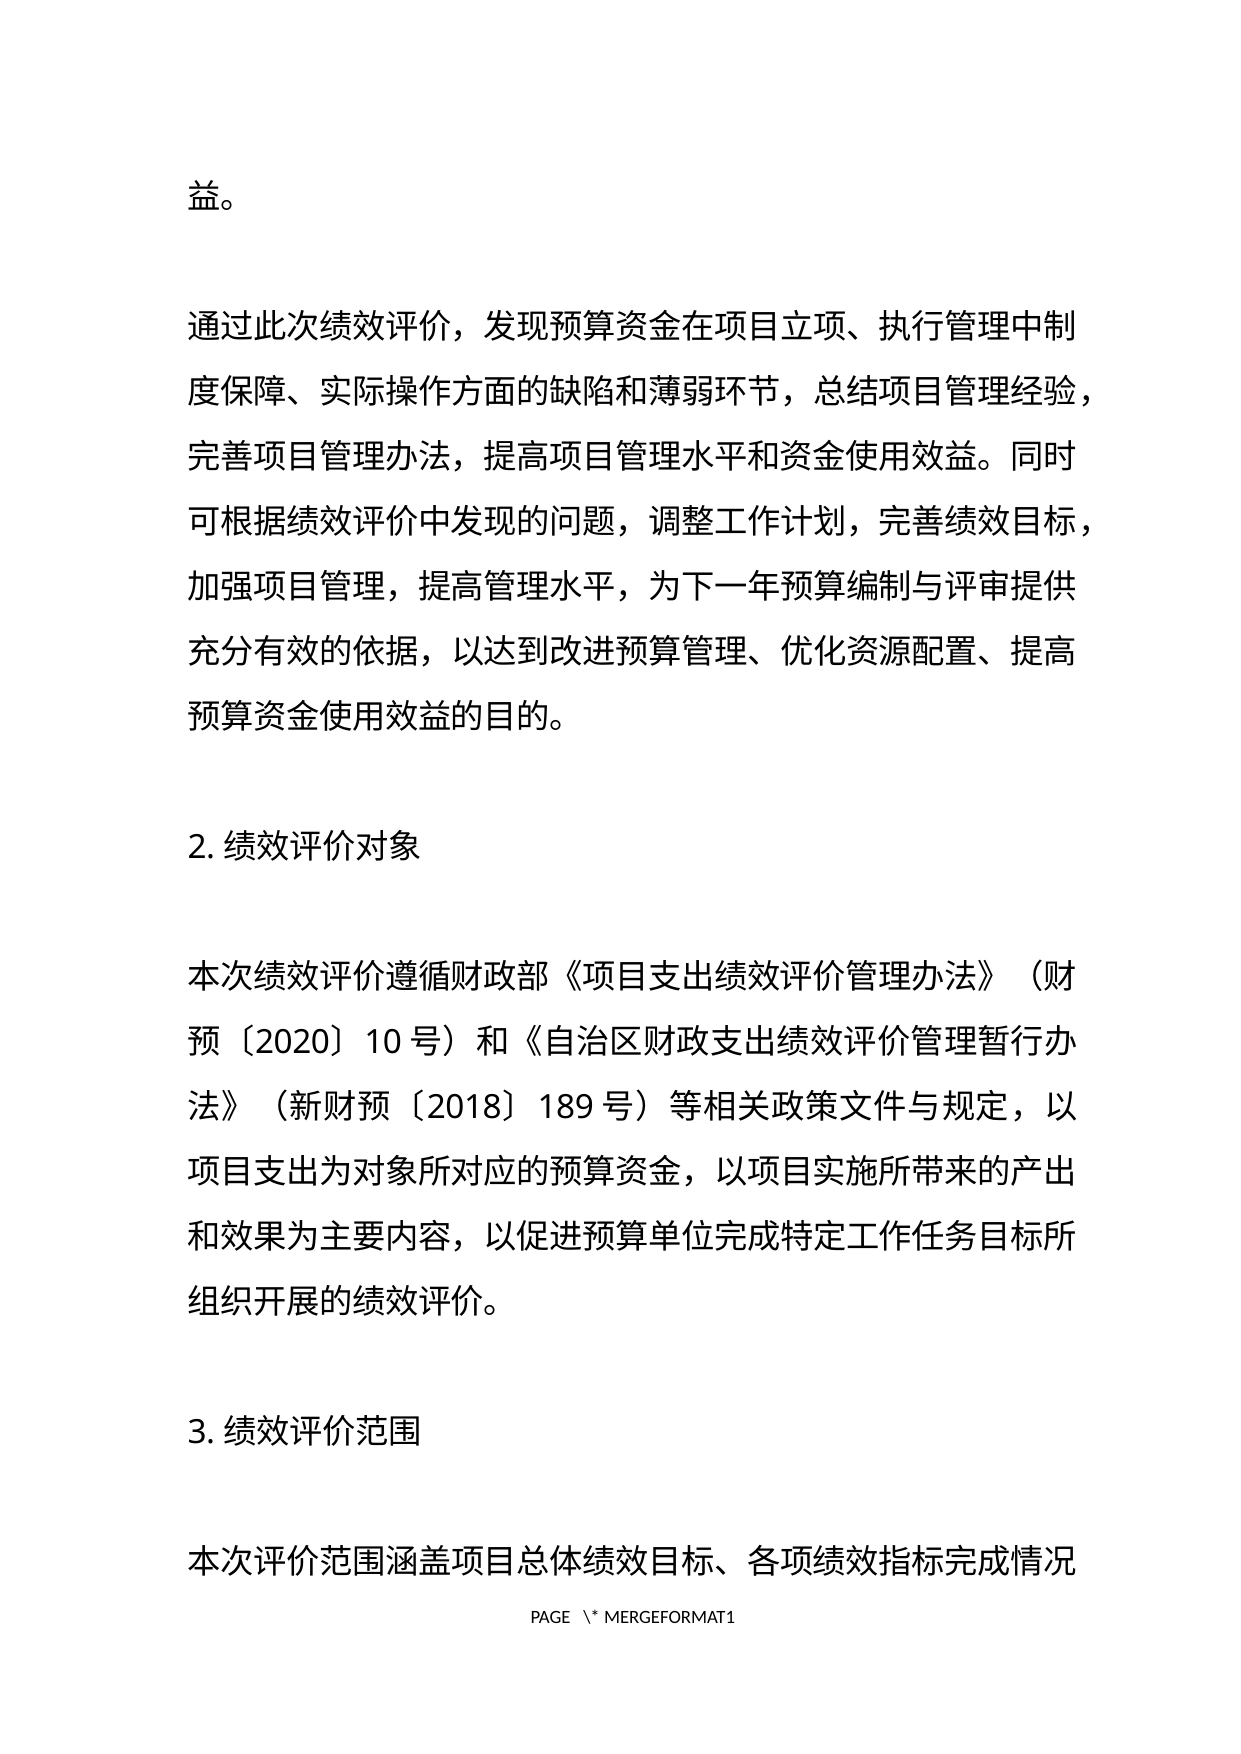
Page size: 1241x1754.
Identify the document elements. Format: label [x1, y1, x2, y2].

text [187, 162, 1078, 1592]
